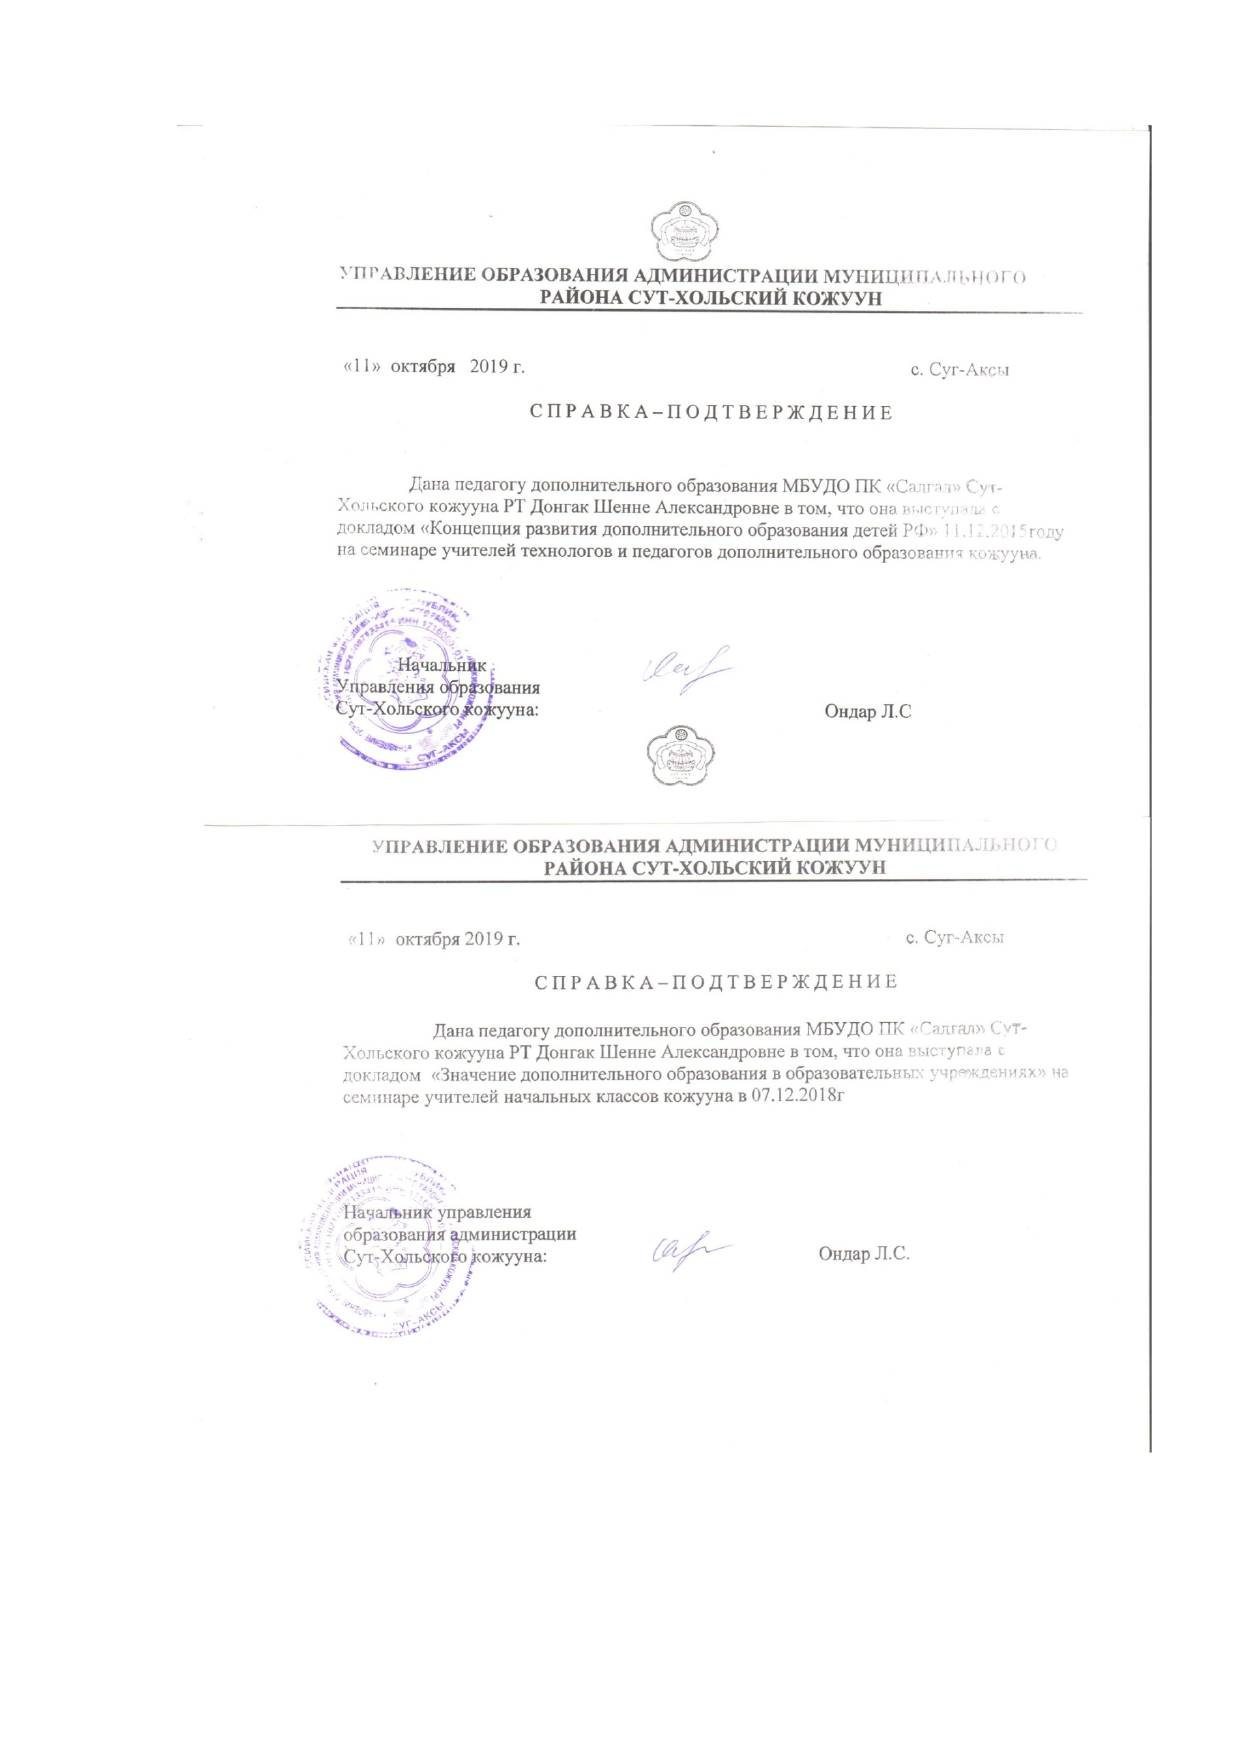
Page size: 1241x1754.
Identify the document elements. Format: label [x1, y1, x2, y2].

picture [177, 118, 1152, 1459]
